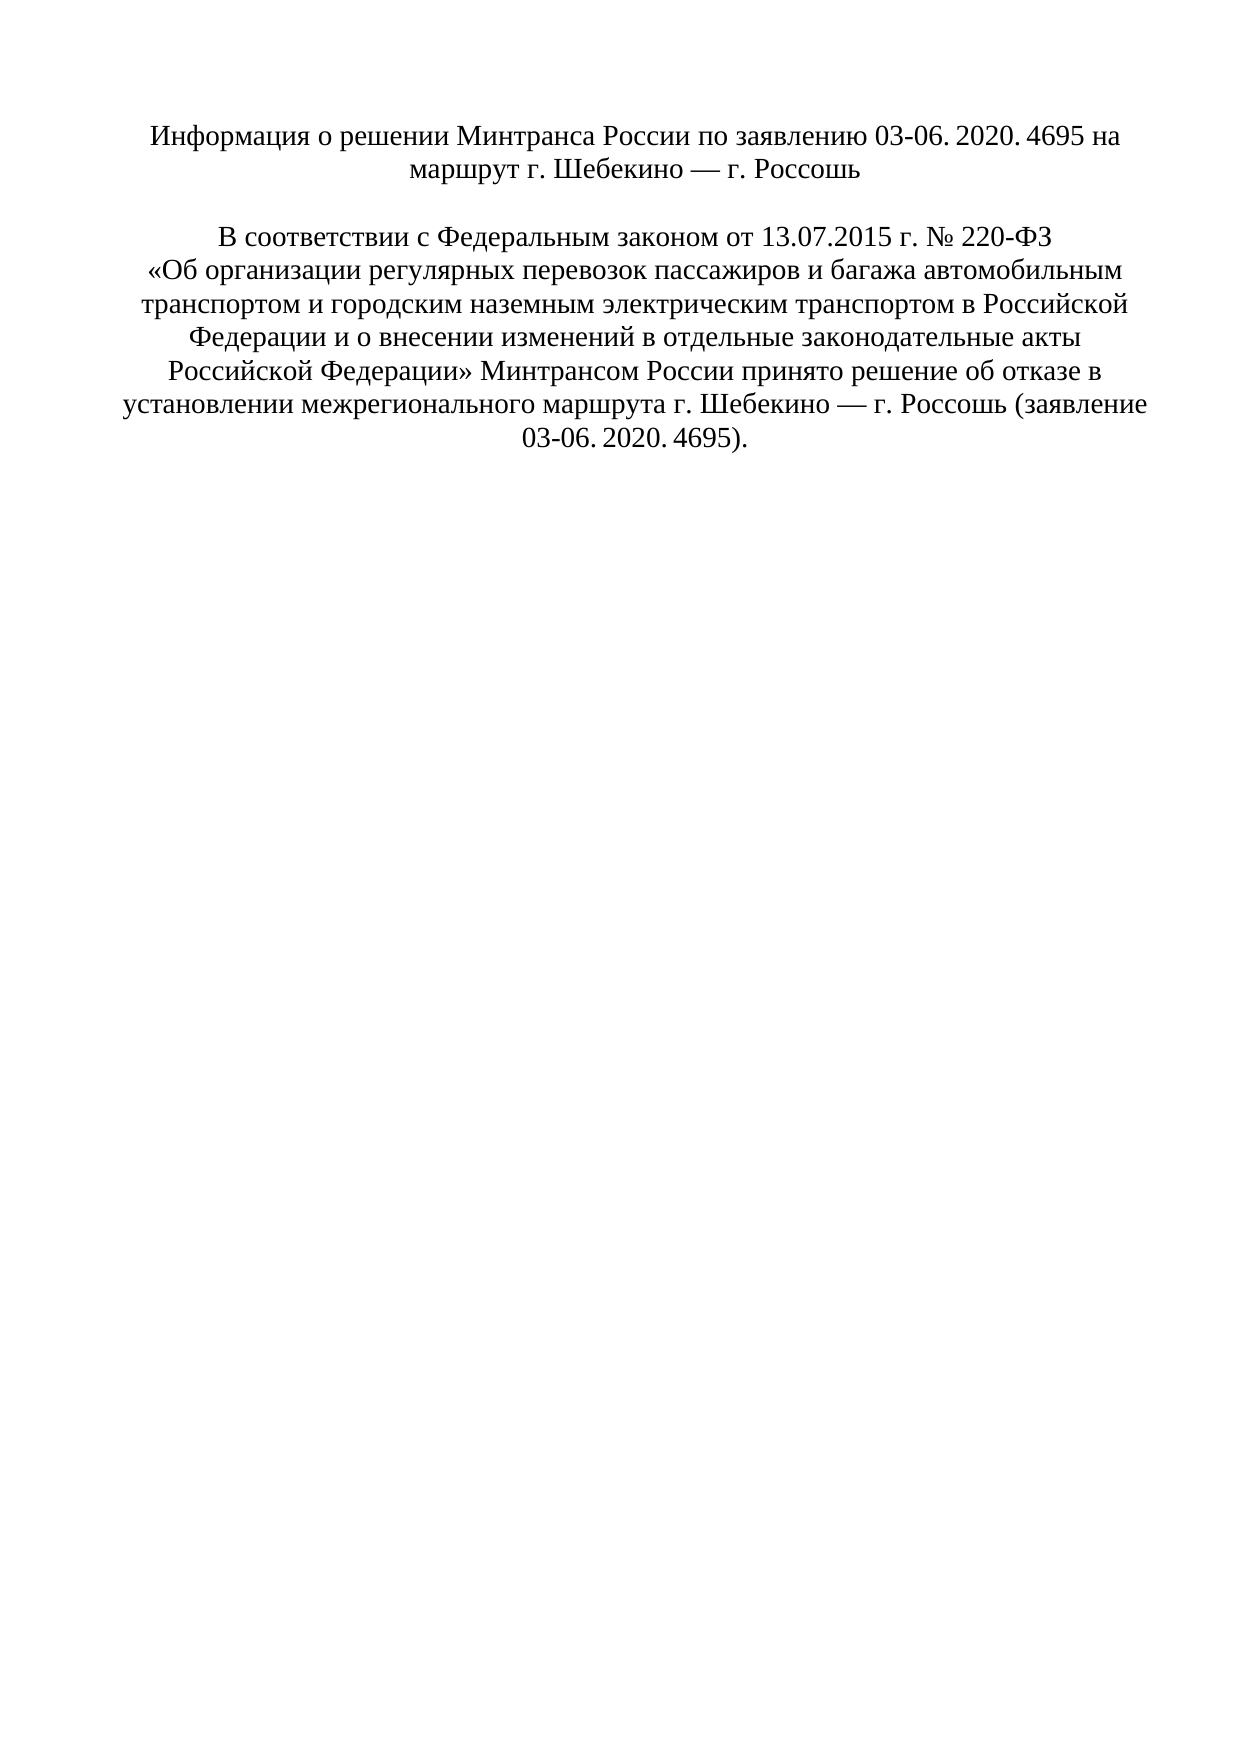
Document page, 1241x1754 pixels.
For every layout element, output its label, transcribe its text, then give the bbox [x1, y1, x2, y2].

text Информация о решении Минтранса России по заявлению 03-06. 2020. 4695 на маршрут г. Шебекино — г. Россошь [118, 118, 1152, 185]
text В соответствии с Федеральным законом от 13.07.2015 г. № 220-ФЗ «Об организации регулярных перевозок пассажиров и багажа автомобильным транспортом и городским наземным электрическим транспортом в Российской Федерации и о внесении изменений в отдельные законодательные акты Российской Федерации» Минтрансом России принято решение об отказе в установлении межрегионального маршрута г. Шебекино — г. Россошь (заявление 03-06. 2020. 4695). [118, 219, 1152, 453]
